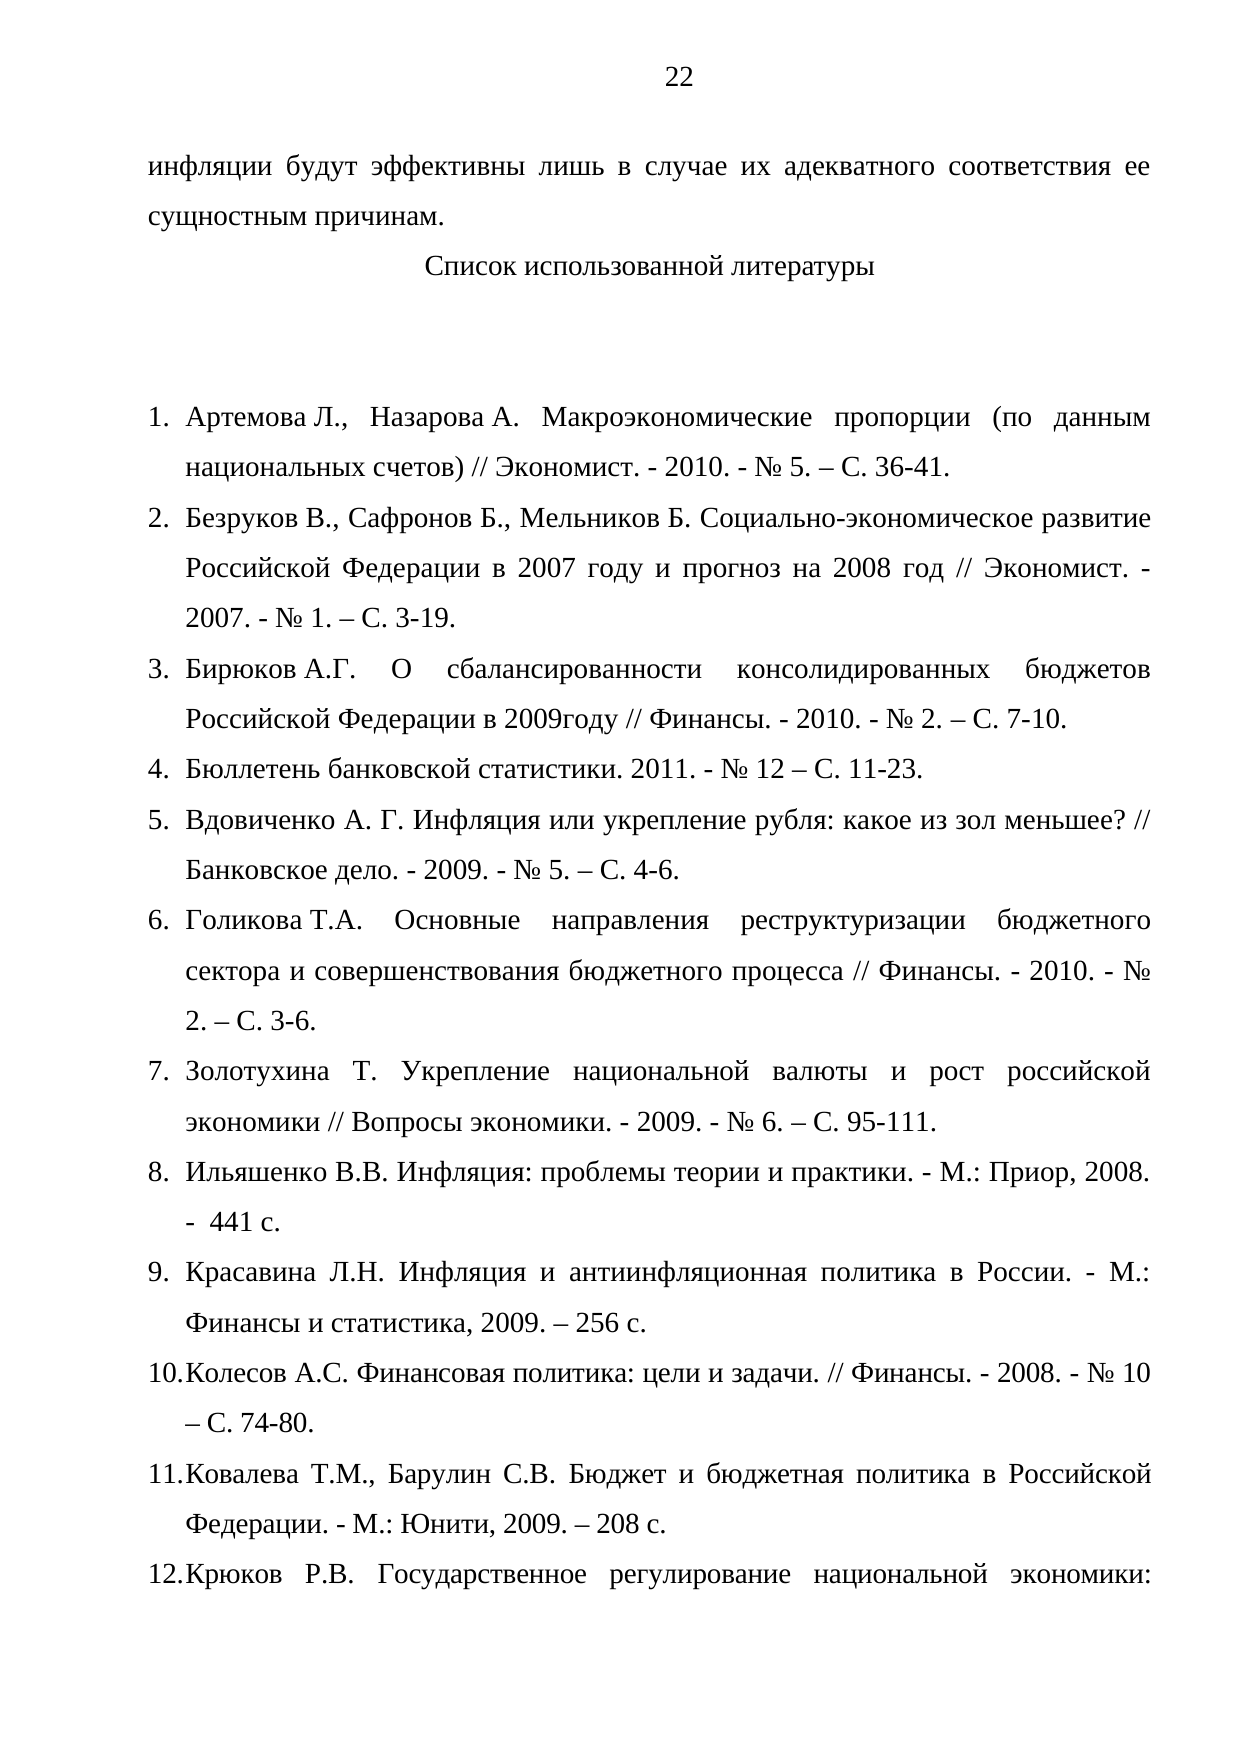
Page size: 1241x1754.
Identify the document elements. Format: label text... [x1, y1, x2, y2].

list Артемова Л., Назарова А. Макроэкономические пропорции (по данным национальных счетов) // Экономист. - 2010. - № 5. – С. 36-41. [148, 399, 1152, 483]
list Безруков В., Сафронов Б., Мельников Б. Социально-экономическое развитие Российской Федерации в 2007 году и прогноз на 2008 год // Экономист. - 2007. - № 1. – С. 3-19. [148, 500, 1152, 634]
list Колесов А.С. Финансовая политика: цели и задачи. // Финансы. - 2008. - № 10 – С. 74-80. [148, 1355, 1152, 1439]
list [148, 1556, 1152, 1590]
list Вдовиченко А. Г. Инфляция или укрепление рубля: какое из зол меньшее? // Банковское дело. - 2009. - № 5. – С. 4-6. [148, 802, 1152, 886]
list Голикова Т.А. Основные направления реструктуризации бюджетного сектора и совершенствования бюджетного процесса // Финансы. - 2010. - № 2. – С. 3-6. [148, 902, 1152, 1037]
subtitle Список использованной литературы [148, 248, 1152, 282]
list Ковалева Т.М., Барулин С.В. Бюджет и бюджетная политика в Российской Федерации. - М.: Юнити, 2009. – 208 с. [148, 1456, 1152, 1540]
list Золотухина Т. Укрепление национальной валюты и рост российской экономики // Вопросы экономики. - 2009. - № 6. – С. 95-111. [148, 1053, 1152, 1137]
list Бюллетень банковской статистики. 2011. - № 12 – С. 11-23. [148, 751, 1152, 785]
list Бирюков А.Г. О сбалансированности консолидированных бюджетов Российской Федерации в 2009году // Финансы. - 2010. - № 2. – С. 7-10. [148, 651, 1152, 735]
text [148, 148, 1152, 232]
list Красавина Л.Н. Инфляция и антиинфляционная политика в России. - М.: Финансы и статистика, 2009. – 256 с. [148, 1254, 1152, 1338]
list Ильяшенко В.В. Инфляция: проблемы теории и практики. - М.: Приор, 2008. - 441 с. [148, 1154, 1152, 1238]
